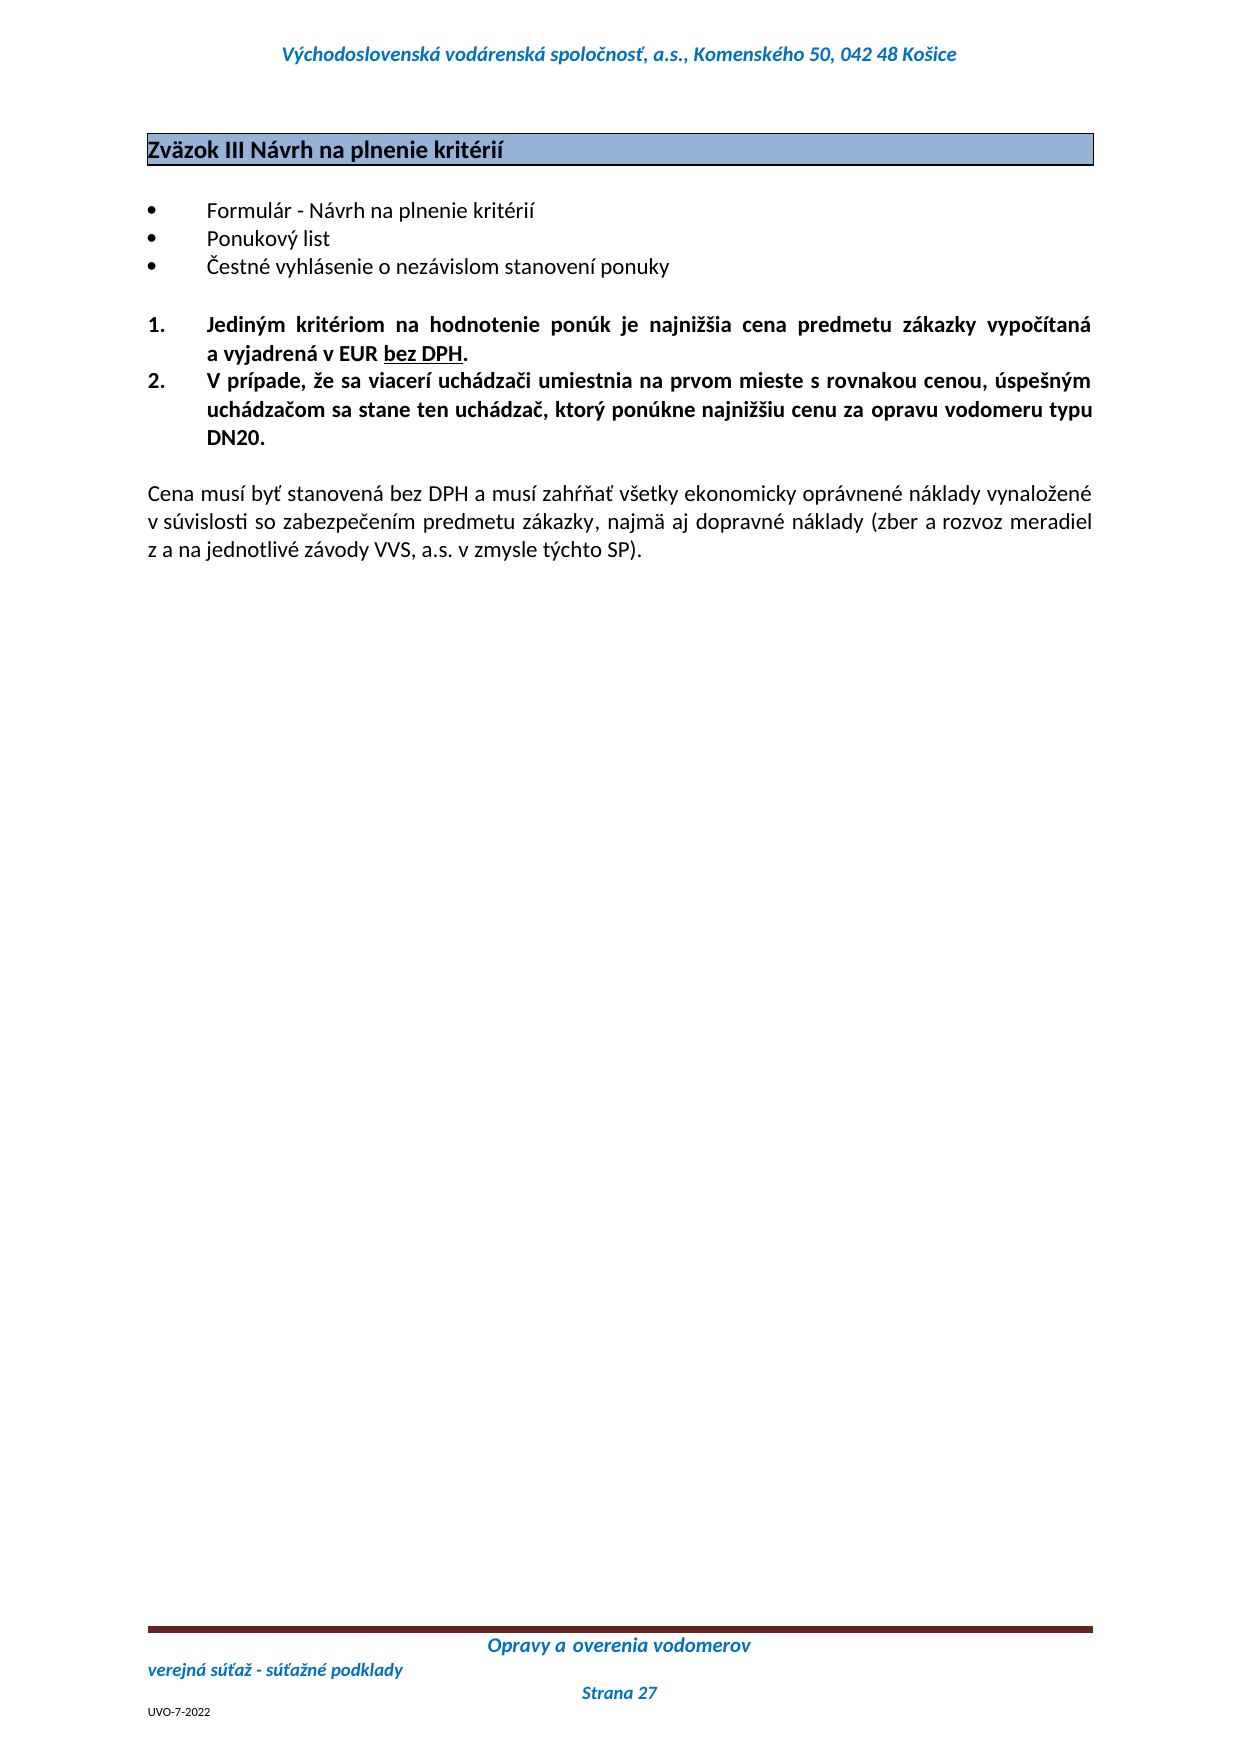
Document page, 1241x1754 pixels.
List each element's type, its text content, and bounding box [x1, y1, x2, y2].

list Ponukový list [148, 224, 1093, 252]
list V prípade, že sa viacerí uchádzači umiestnia na prvom mieste s rovnakou cenou, úspešným uchádzačom sa stane ten uchádzač, ktorý ponúkne najnižšiu cenu za opravu vodomeru typu DN20. [148, 367, 1093, 451]
list Formulár - Návrh na plnenie kritérií [148, 196, 1093, 224]
text Zväzok III Návrh na plnenie kritérií [148, 134, 1093, 164]
text Cena musí byť stanovená bez DPH a musí zahŕňať všetky ekonomicky oprávnené náklady vynaložené v súvislosti so zabezpečením predmetu zákazky, najmä aj dopravné náklady (zber a rozvoz meradiel z a na jednotlivé závody VVS, a.s. v zmysle týchto SP). [148, 479, 1093, 563]
list Jediným kritériom na hodnotenie ponúk je najnižšia cena predmetu zákazky vypočítaná a vyjadrená v EUR bez DPH. [148, 311, 1093, 367]
list Čestné vyhlásenie o nezávislom stanovení ponuky [148, 252, 1093, 280]
